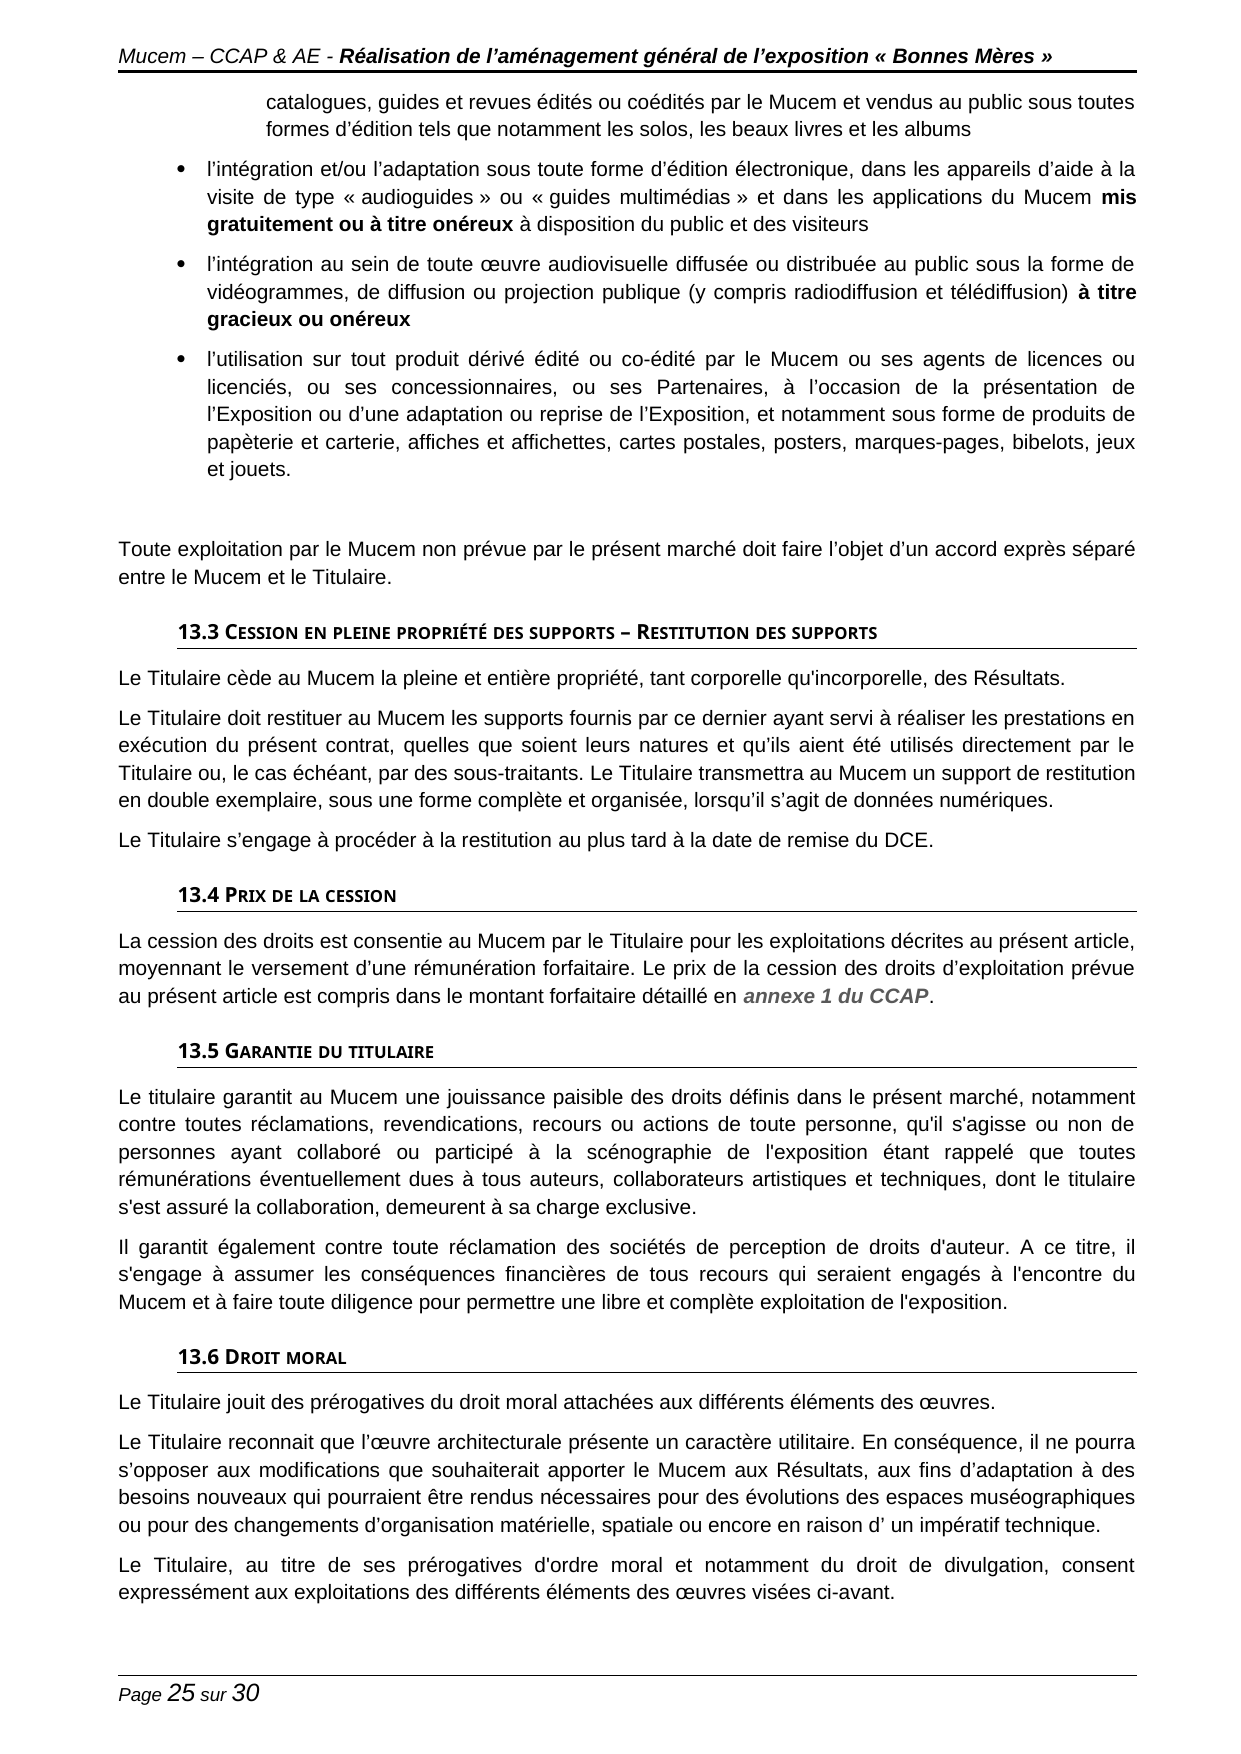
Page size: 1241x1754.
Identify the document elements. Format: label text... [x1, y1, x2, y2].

subtitle Cession en pleine propriété des supports – Restitution des supports [177, 617, 1137, 648]
text Le Titulaire s’engage à procéder à la restitution au plus tard à la date de remise du DCE. [118, 828, 1137, 852]
text Le titulaire garantit au Mucem une jouissance paisible des droits définis dans le présent marché, notamment contre toutes réclamations, revendications, recours ou actions de toute personne, qu'il s'agisse ou non de personnes ayant collaboré ou participé à la scénographie de l'exposition étant rappelé que toutes rémunérations éventuellement dues à tous auteurs, collaborateurs artistiques et techniques, dont le titulaire s'est assuré la collaboration, demeurent à sa charge exclusive. [118, 1084, 1137, 1218]
text Le Titulaire jouit des prérogatives du droit moral attachées aux différents éléments des œuvres. [118, 1390, 1137, 1414]
text Le Titulaire doit restituer au Mucem les supports fournis par ce dernier ayant servi à réaliser les prestations en exécution du présent contrat, quelles que soient leurs natures et qu’ils aient été utilisés directement par le Titulaire ou, le cas échéant, par des sous-traitants. Le Titulaire transmettra au Mucem un support de restitution en double exemplaire, sous une forme complète et organisée, lorsqu’il s’agit de données numériques. [118, 706, 1137, 812]
text Le Titulaire cède au Mucem la pleine et entière propriété, tant corporelle qu'incorporelle, des Résultats. [118, 666, 1137, 689]
text Le Titulaire, au titre de ses prérogatives d'ordre moral et notamment du droit de divulgation, consent expressément aux exploitations des différents éléments des œuvres visées ci-avant. [118, 1553, 1137, 1604]
text Le Titulaire reconnait que l’œuvre architecturale présente un caractère utilitaire. En conséquence, il ne pourra s’opposer aux modifications que souhaiterait apporter le Mucem aux Résultats, aux fins d’adaptation à des besoins nouveaux qui pourraient être rendus nécessaires pour des évolutions des espaces muséographiques ou pour des changements d’organisation matérielle, spatiale ou encore en raison d’ un impératif technique. [118, 1430, 1137, 1537]
list l’intégration et/ou l’adaptation sous toute forme d’édition électronique, dans les appareils d’aide à la visite de type « audioguides » ou « guides multimédias » et dans les applications du Mucem mis gratuitement ou à titre onéreux à disposition du public et des visiteurs [177, 157, 1137, 236]
subtitle Droit moral [177, 1342, 1137, 1372]
text Toute exploitation par le Mucem non prévue par le présent marché doit faire l’objet d’un accord exprès séparé entre le Mucem et le Titulaire. [118, 537, 1137, 589]
list l’intégration au sein de toute œuvre audiovisuelle diffusée ou distribuée au public sous la forme de vidéogrammes, de diffusion ou projection publique (y compris radiodiffusion et télédiffusion) à titre gracieux ou onéreux [177, 252, 1137, 331]
list l’utilisation sur tout produit dérivé édité ou co-édité par le Mucem ou ses agents de licences ou licenciés, ou ses concessionnaires, ou ses Partenaires, à l’occasion de la présentation de l’Exposition ou d’une adaptation ou reprise de l’Exposition, et notamment sous forme de produits de papèterie et carterie, affiches et affichettes, cartes postales, posters, marques-pages, bibelots, jeux et jouets. [177, 347, 1137, 481]
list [236, 89, 1137, 141]
subtitle Prix de la cession [177, 881, 1137, 911]
subtitle Garantie du titulaire [177, 1036, 1137, 1067]
text Il garantit également contre toute réclamation des sociétés de perception de droits d'auteur. A ce titre, il s'engage à assumer les conséquences financières de tous recours qui seraient engagés à l'encontre du Mucem et à faire toute diligence pour permettre une libre et complète exploitation de l'exposition. [118, 1234, 1137, 1313]
text La cession des droits est consentie au Mucem par le Titulaire pour les exploitations décrites au présent article, moyennant le versement d’une rémunération forfaitaire. Le prix de la cession des droits d’exploitation prévue au présent article est compris dans le montant forfaitaire détaillé en annexe 1 du CCAP. [118, 929, 1137, 1008]
